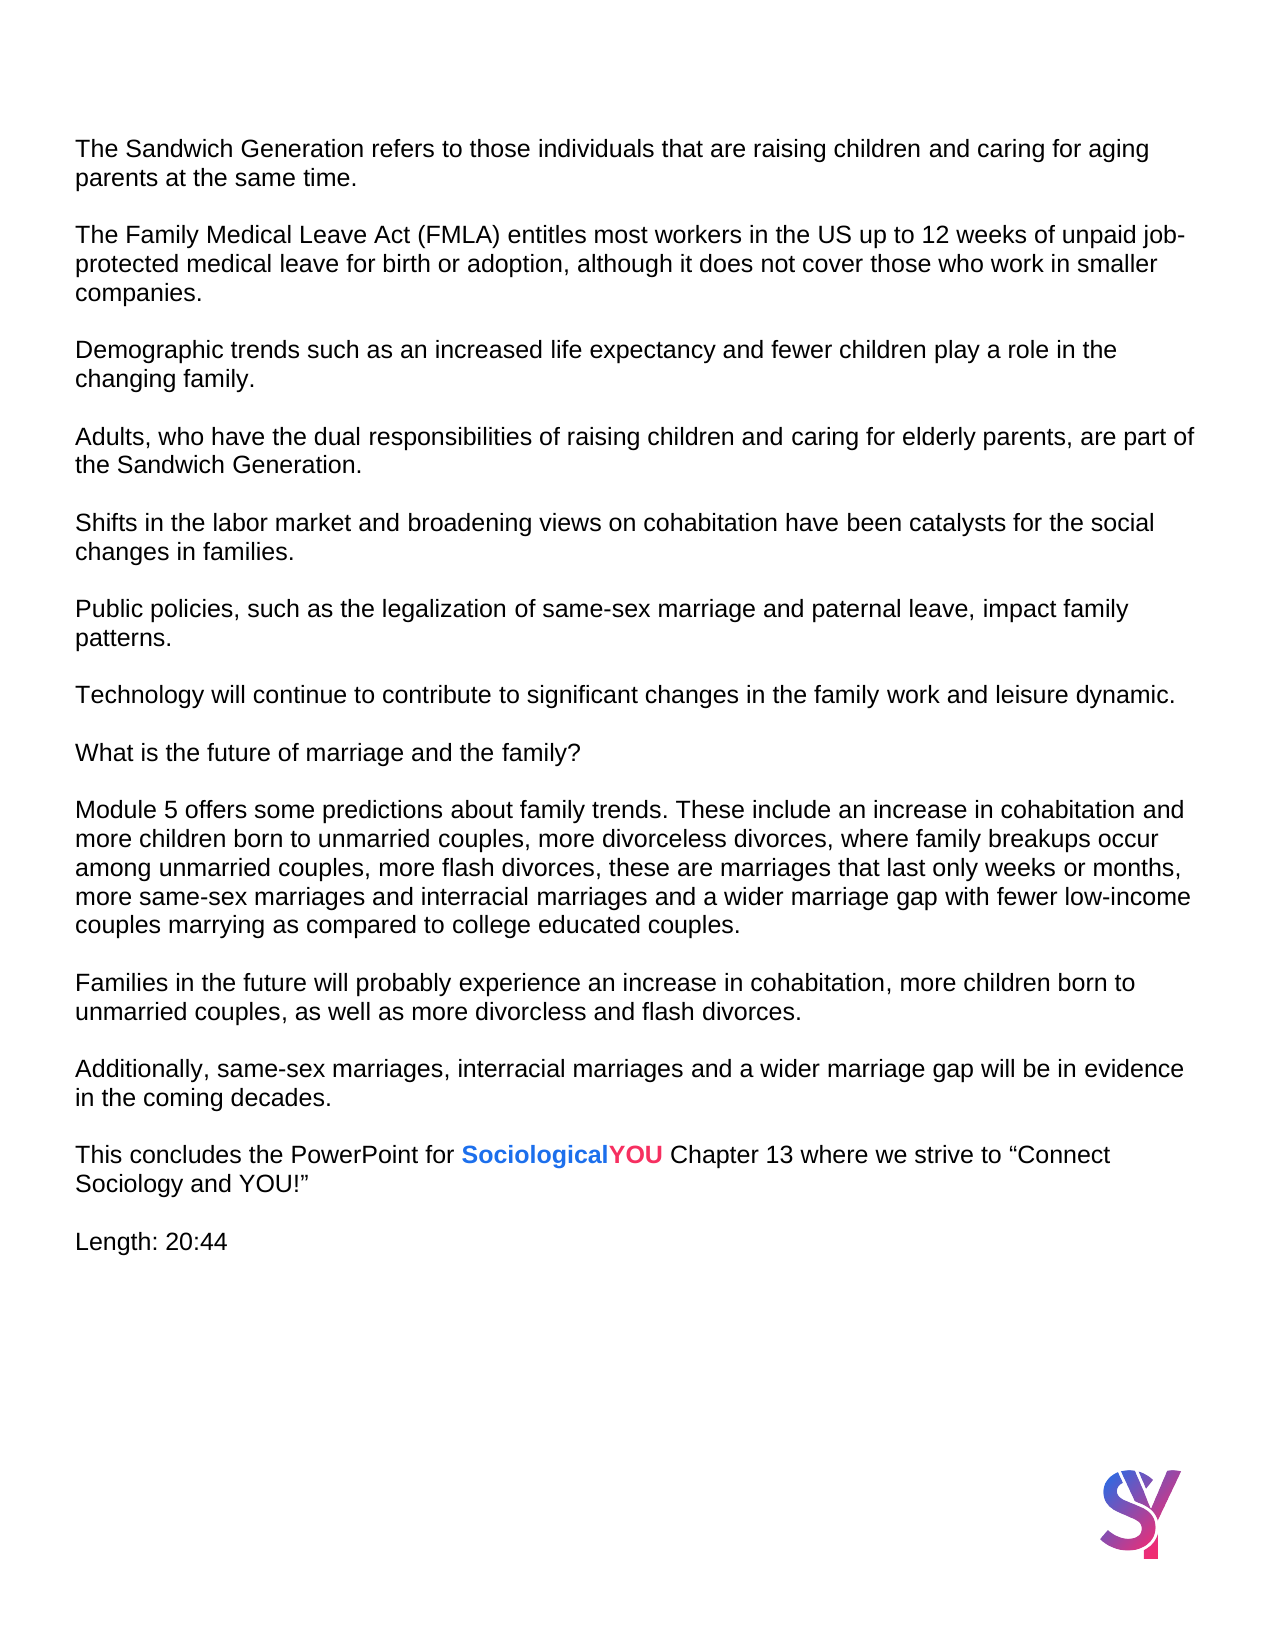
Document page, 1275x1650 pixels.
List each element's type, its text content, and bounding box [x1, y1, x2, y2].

text Demographic trends such as an increased life expectancy and fewer children play a role in the changing family. [75, 336, 1200, 393]
text Families in the future will probably experience an increase in cohabitation, more children born to unmarried couples, as well as more divorcless and flash divorces. [75, 968, 1200, 1026]
text What is the future of marriage and the family? [75, 738, 1200, 767]
text The Sandwich Generation refers to those individuals that are raising children and caring for aging parents at the same time. [75, 134, 1200, 192]
text Shifts in the labor market and broadening views on cohabitation have been catalysts for the social changes in families. [75, 508, 1200, 566]
text The Family Medical Leave Act (FMLA) entitles most workers in the US up to 12 weeks of unpaid job-protected medical leave for birth or adoption, although it does not cover those who work in smaller companies. [75, 221, 1200, 307]
text This concludes the PowerPoint for SociologicalYOU Chapter 13 where we strive to “Connect Sociology and YOU!” [75, 1141, 1200, 1198]
text Additionally, same-sex marriages, interracial marriages and a wider marriage gap will be in evidence in the coming decades. [75, 1054, 1200, 1112]
picture [1080, 1455, 1200, 1575]
text Technology will continue to contribute to significant changes in the family work and leisure dynamic. [75, 681, 1200, 709]
text Adults, who have the dual responsibilities of raising children and caring for elderly parents, are part of the Sandwich Generation. [75, 422, 1200, 479]
text Public policies, such as the legalization of same-sex marriage and paternal leave, impact family patterns. [75, 594, 1200, 652]
text Module 5 offers some predictions about family trends. These include an increase in cohabitation and more children born to unmarried couples, more divorceless divorces, where family breakups occur among unmarried couples, more flash divorces, these are marriages that last only weeks or months, more same-sex marriages and interracial marriages and a wider marriage gap with fewer low-income couples marrying as compared to college educated couples. [75, 796, 1200, 939]
text Length: 20:44 [75, 1227, 1200, 1256]
